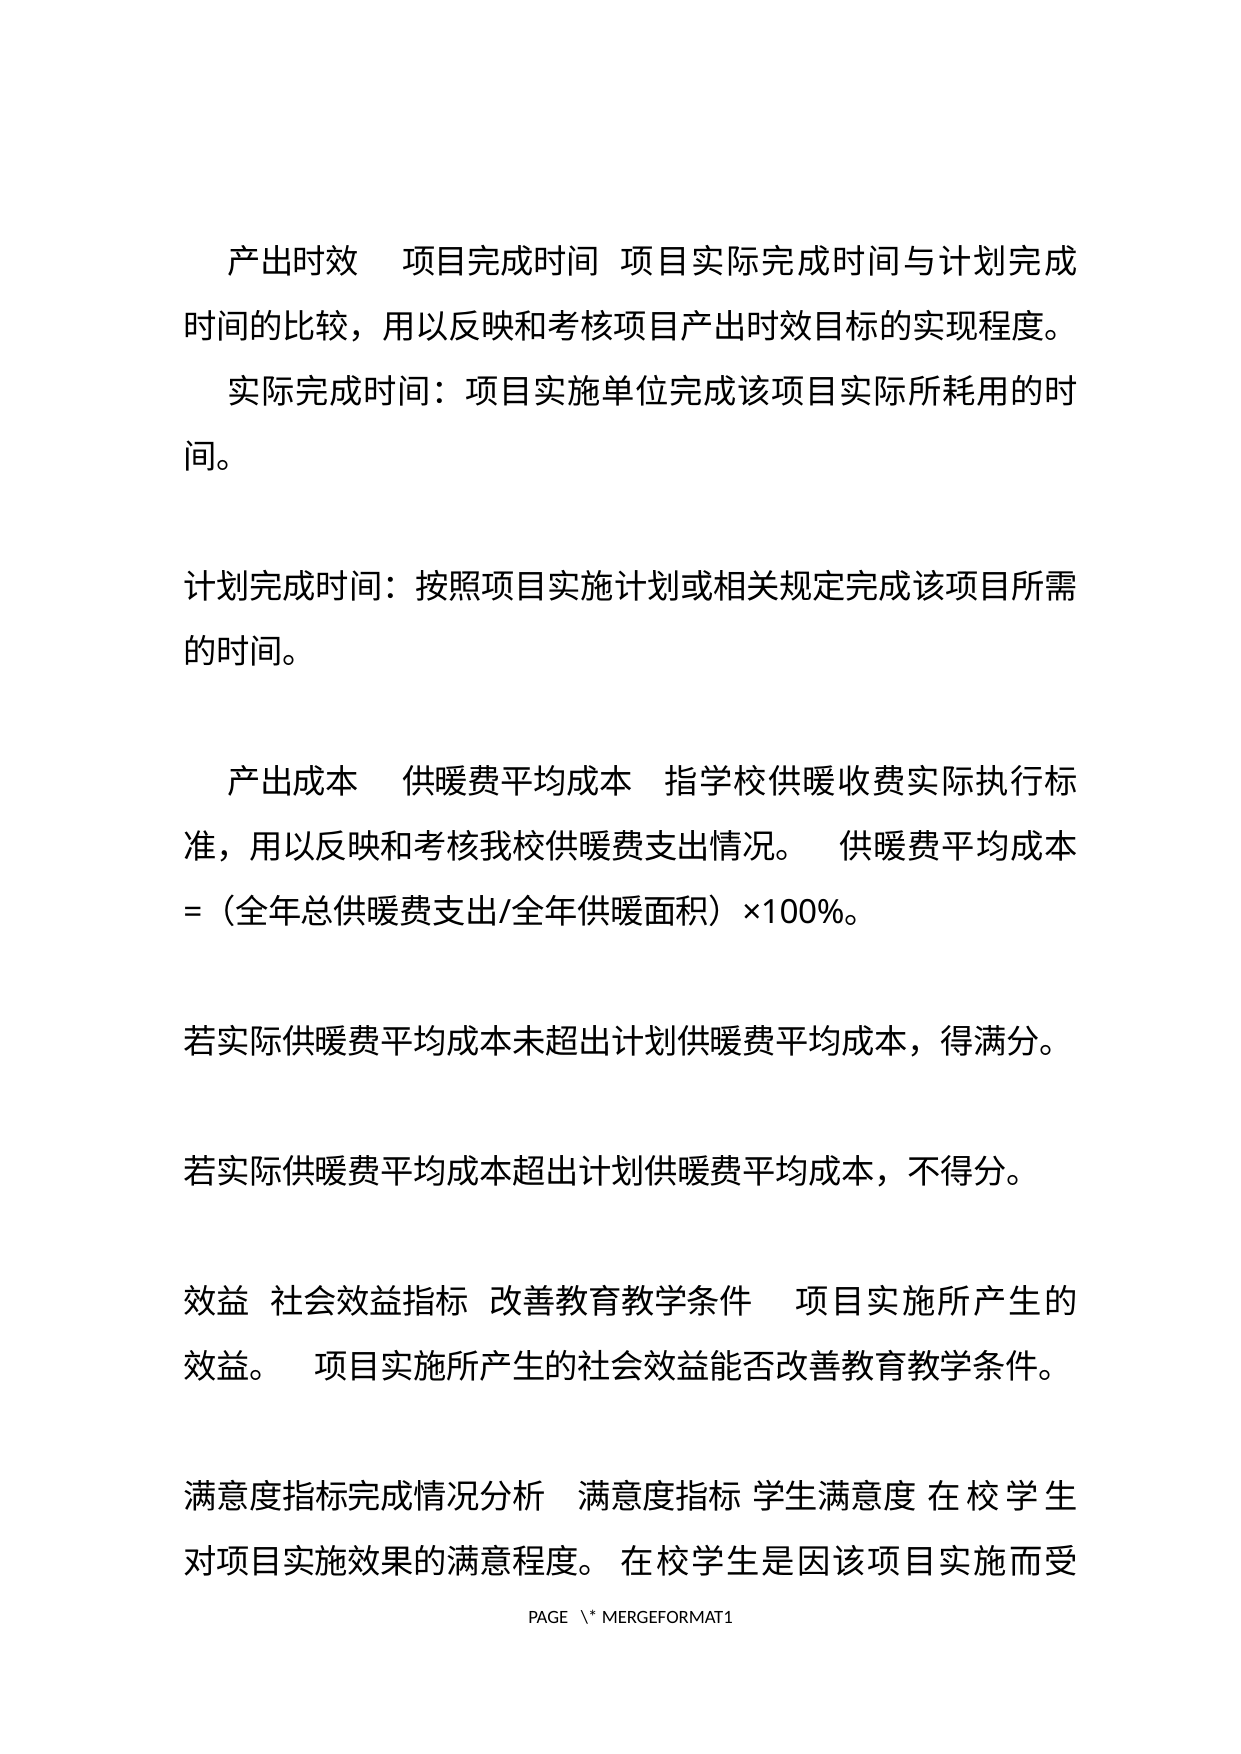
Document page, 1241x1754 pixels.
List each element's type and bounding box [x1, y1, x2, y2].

text [183, 162, 1078, 1592]
